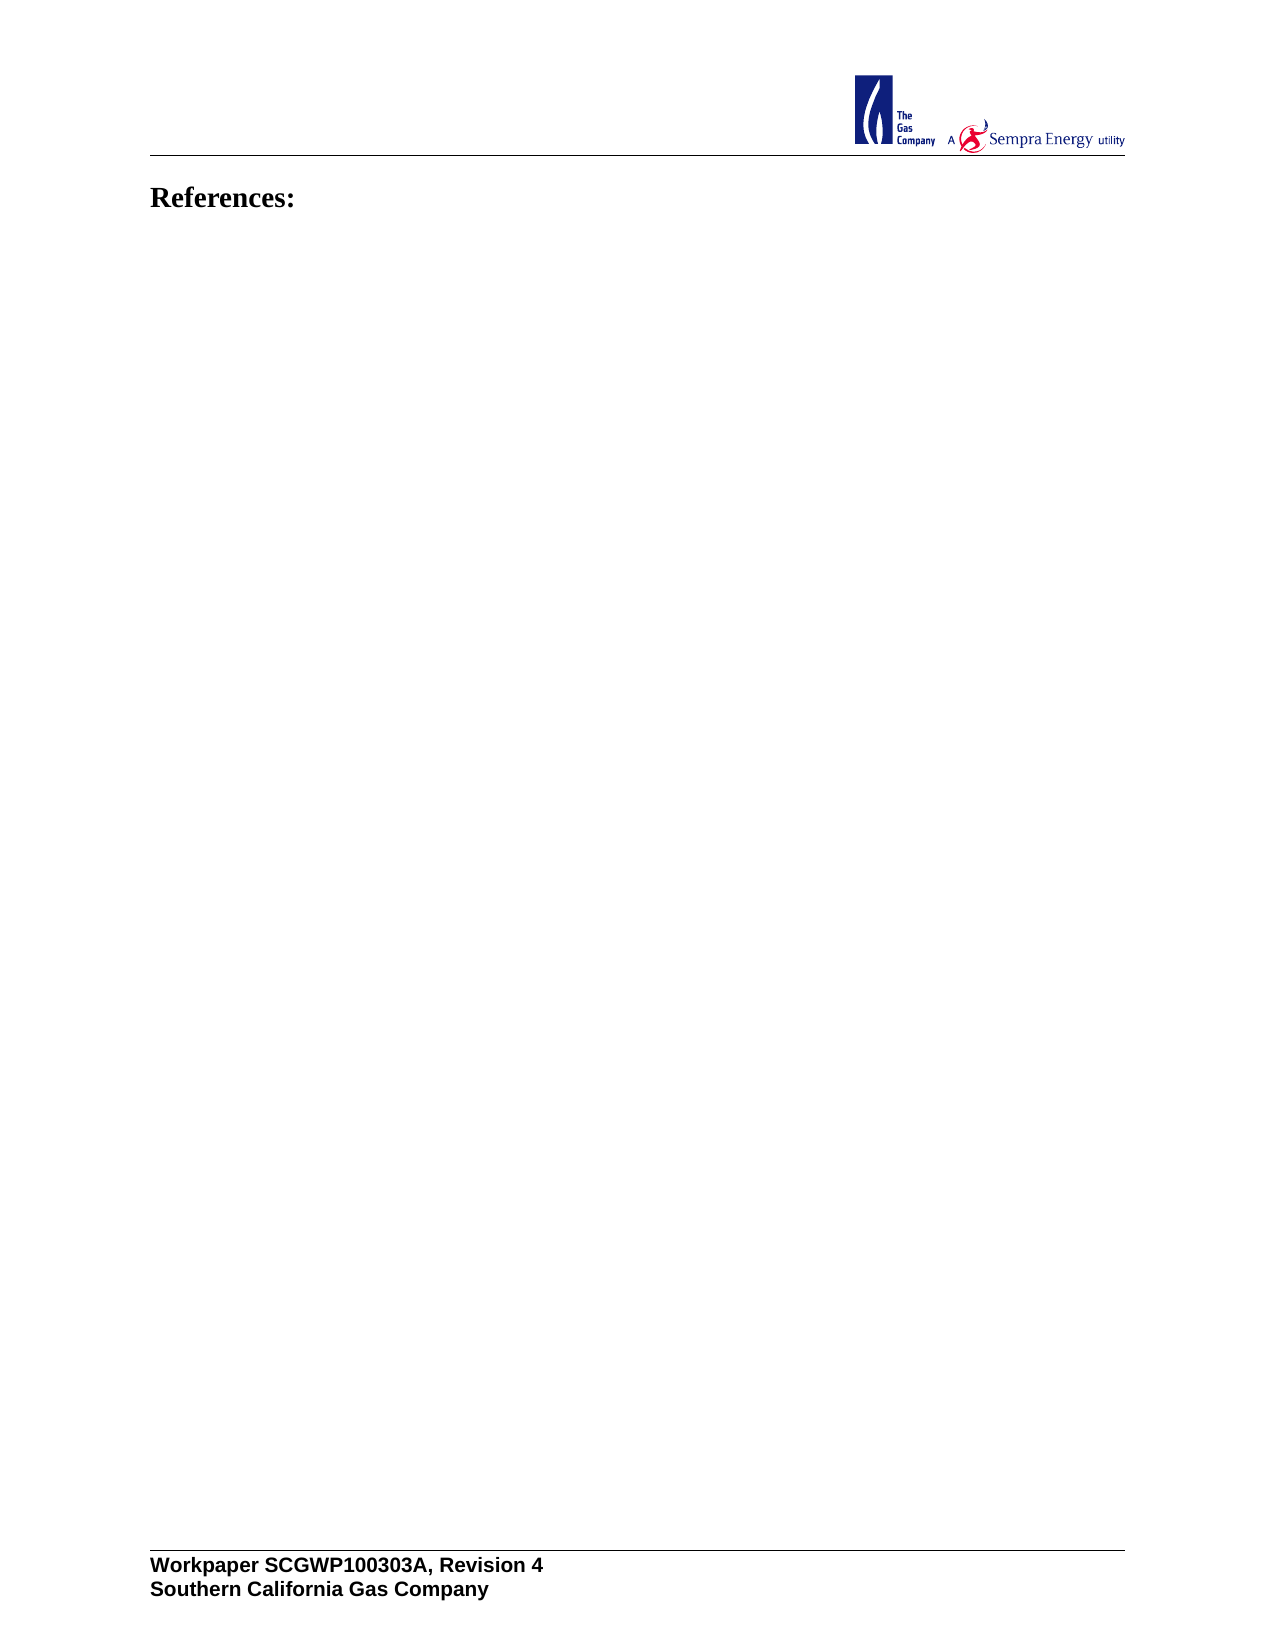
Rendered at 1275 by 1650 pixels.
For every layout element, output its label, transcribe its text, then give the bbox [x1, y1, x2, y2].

list References: [150, 180, 1125, 214]
